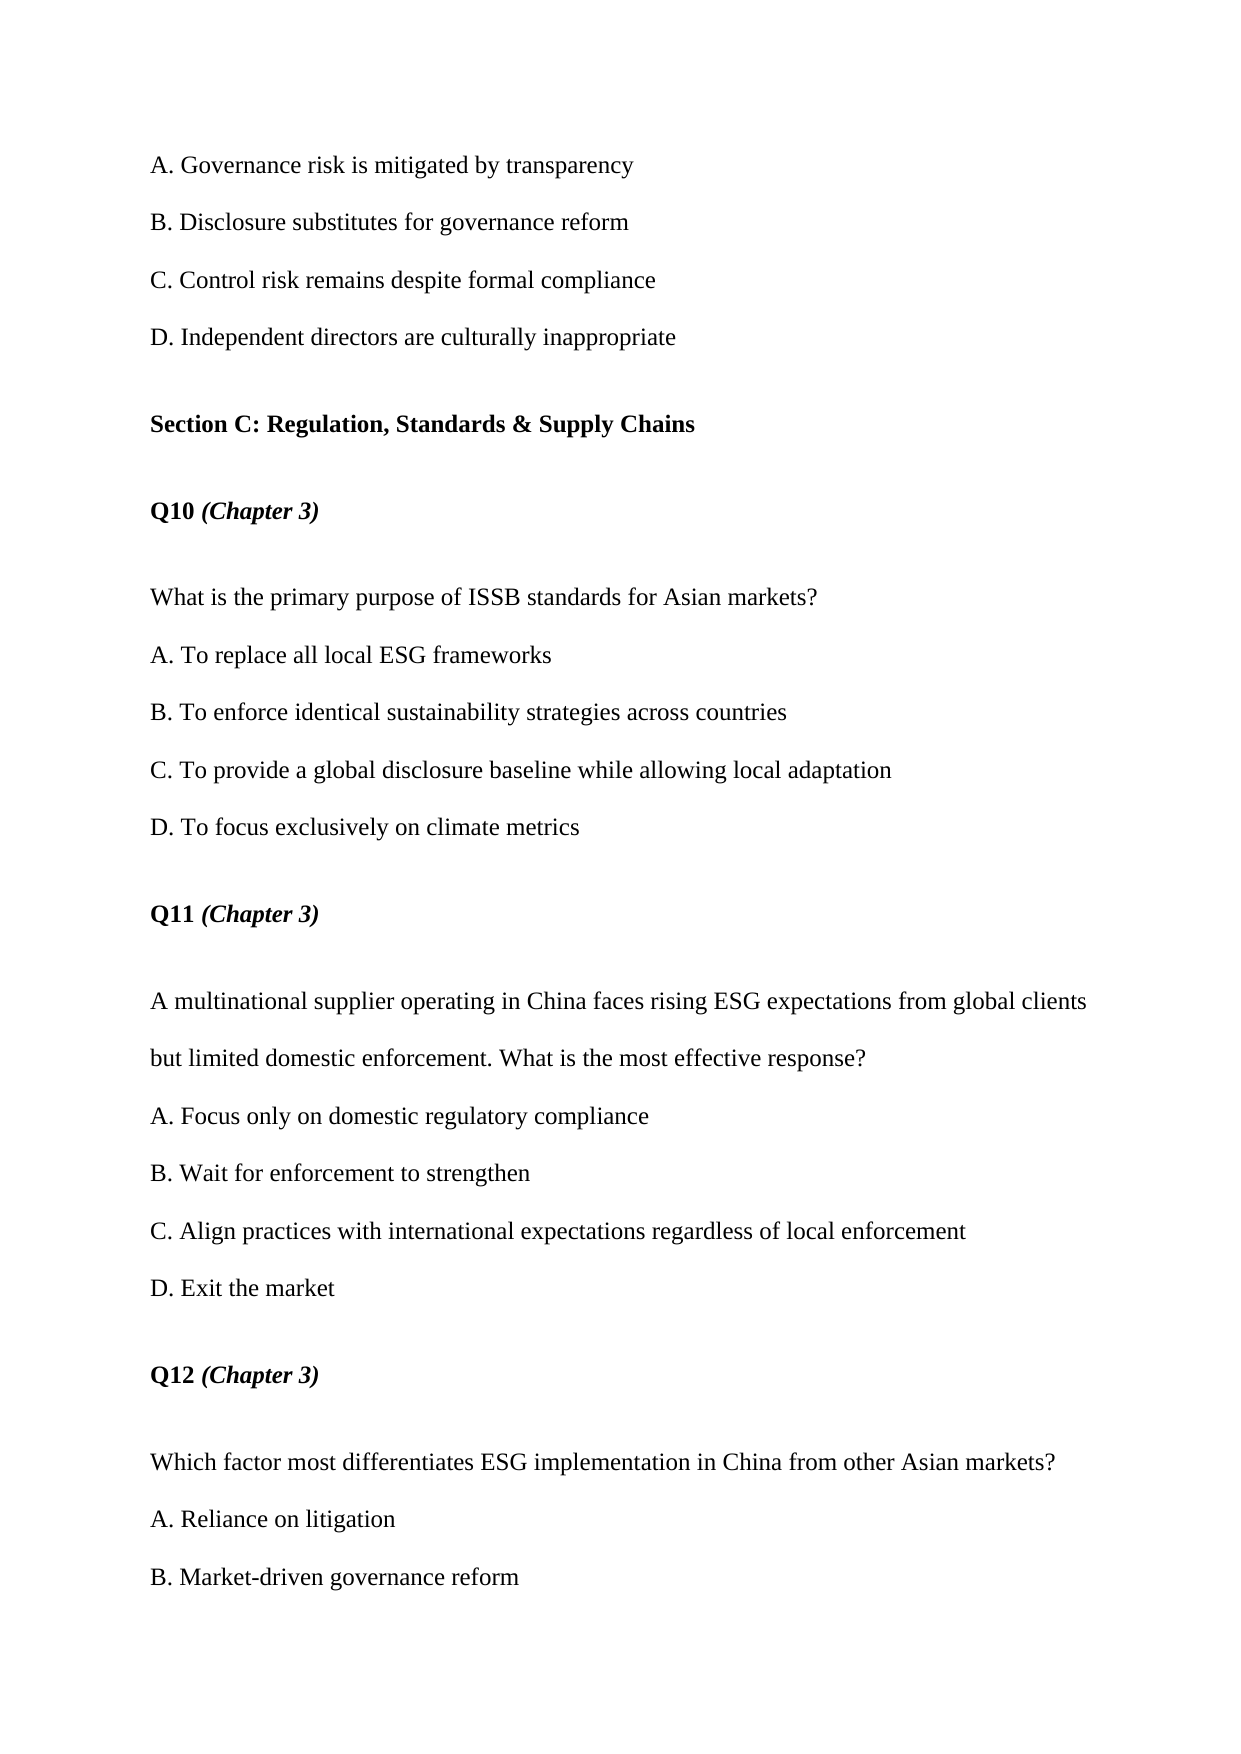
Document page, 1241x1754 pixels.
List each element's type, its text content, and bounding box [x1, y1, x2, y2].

text What is the primary purpose of ISSB standards for Asian markets? A. To replace all local ESG frameworks B. To enforce identical sustainability strategies across countries C. To provide a global disclosure baseline while allowing local adaptation D. To focus exclusively on climate metrics [150, 582, 1090, 841]
text A multinational supplier operating in China faces rising ESG expectations from global clients but limited domestic enforcement. What is the most effective response? A. Focus only on domestic regulatory compliance B. Wait for enforcement to strengthen C. Align practices with international expectations regardless of local enforcement D. Exit the market [150, 986, 1090, 1302]
text Q12 (Chapter 3) [150, 1360, 1090, 1389]
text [150, 150, 1090, 351]
text Q10 (Chapter 3) [150, 496, 1090, 524]
text Section C: Regulation, Standards & Supply Chains [150, 409, 1090, 438]
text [150, 1447, 1090, 1590]
text Q11 (Chapter 3) [150, 899, 1090, 928]
